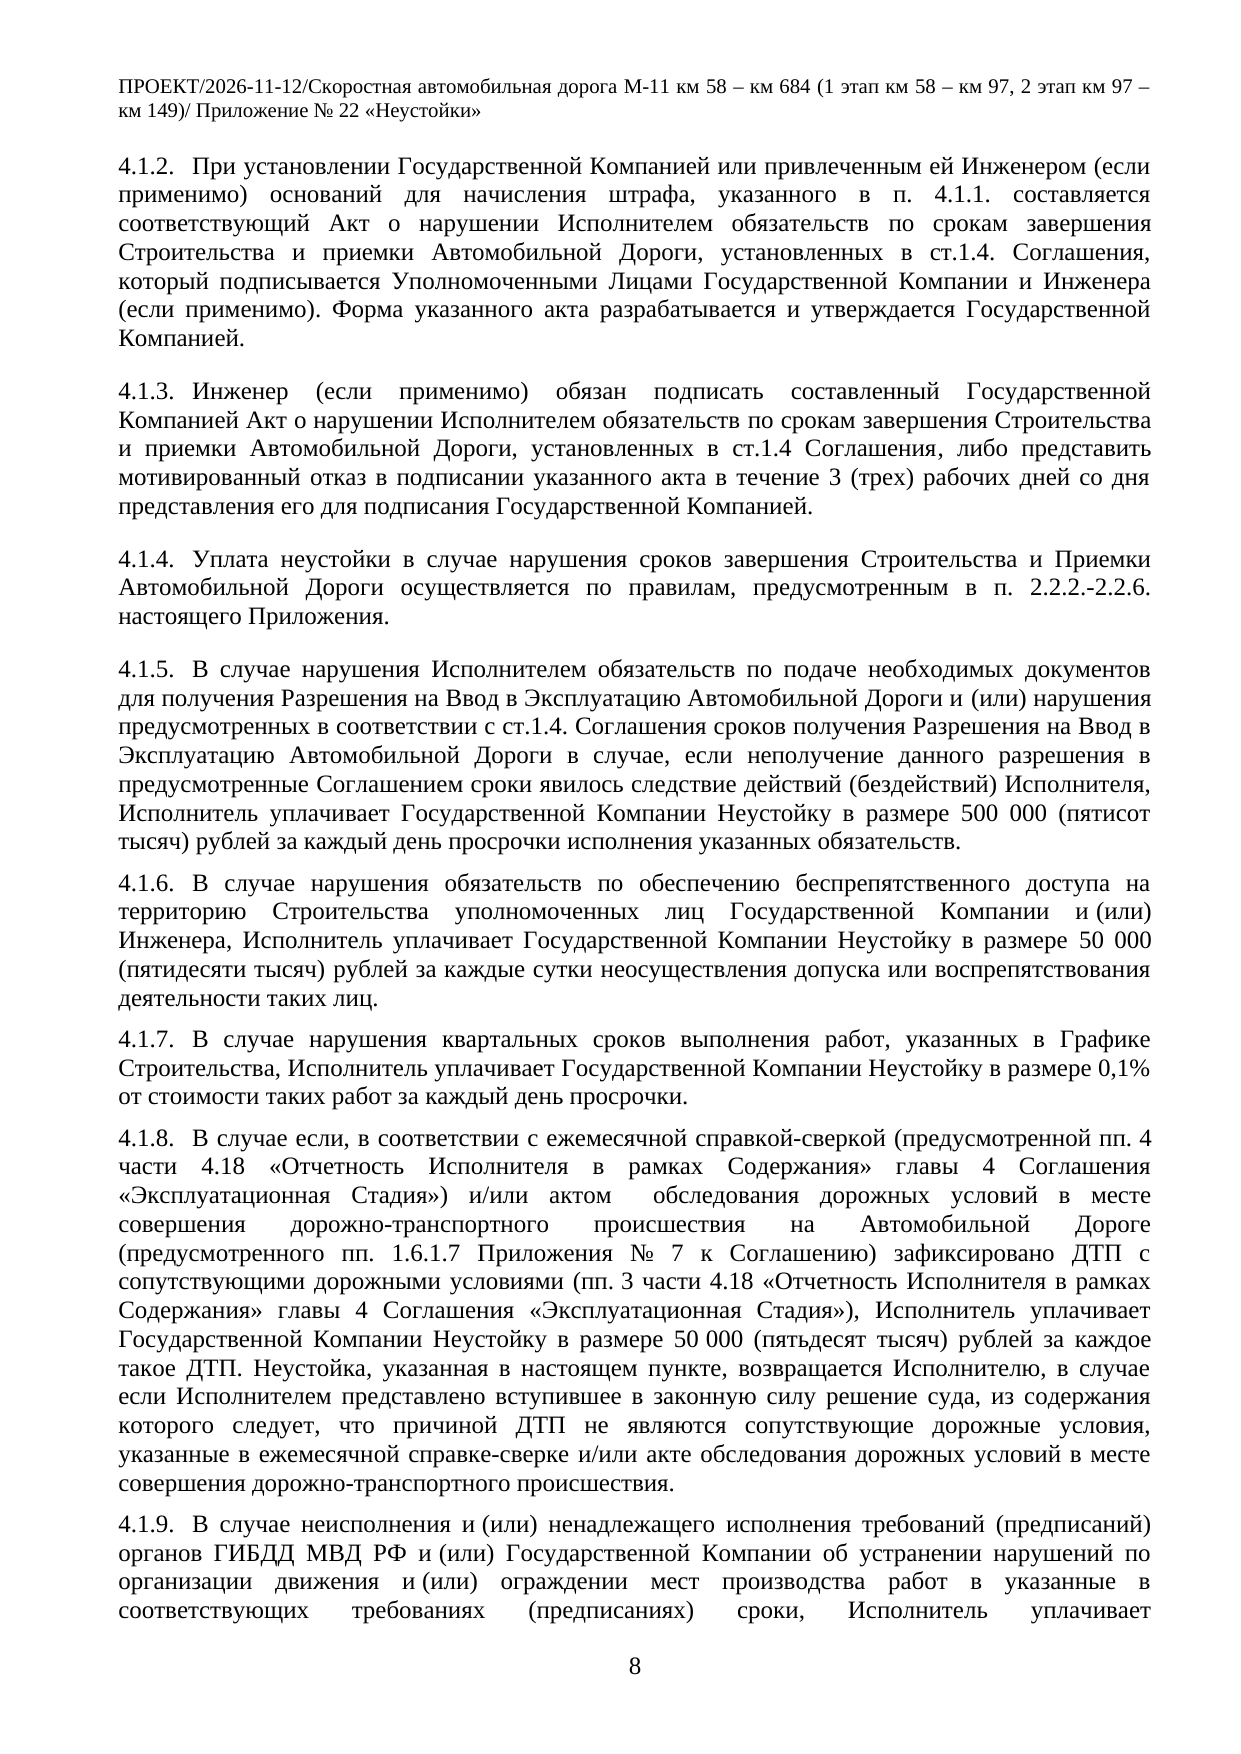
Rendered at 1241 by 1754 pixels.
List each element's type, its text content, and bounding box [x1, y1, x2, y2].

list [118, 1509, 1152, 1624]
list В случае нарушения квартальных сроков выполнения работ, указанных в Графике Строительства, Исполнитель уплачивает Государственной Компании Неустойку в размере 0,1% от стоимости таких работ за каждый день просрочки. [118, 1024, 1152, 1110]
list В случае нарушения обязательств по обеспечению беспрепятственного доступа на территорию Строительства уполномоченных лиц Государственной Компании и (или) Инженера, Исполнитель уплачивает Государственной Компании Неустойку в размере 50 000 (пятидесяти тысяч) рублей за каждые сутки неосуществления допуска или воспрепятствования деятельности таких лиц. [118, 868, 1152, 1011]
list В случае нарушения Исполнителем обязательств по подаче необходимых документов для получения Разрешения на Ввод в Эксплуатацию Автомобильной Дороги и (или) нарушения предусмотренных в соответствии с ст.1.4. Соглашения сроков получения Разрешения на Ввод в Эксплуатацию Автомобильной Дороги в случае, если неполучение данного разрешения в предусмотренные Соглашением сроки явилось следствие действий (бездействий) Исполнителя, Исполнитель уплачивает Государственной Компании Неустойку в размере 500 000 (пятисот тысяч) рублей за каждый день просрочки исполнения указанных обязательств. [118, 654, 1152, 855]
list При установлении Государственной Компанией или привлеченным ей Инженером (если применимо) оснований для начисления штрафа, указанного в п. 4.1.1. составляется соответствующий Акт о нарушении Исполнителем обязательств по срокам завершения Строительства и приемки Автомобильной Дороги, установленных в ст.1.4. Соглашения, который подписывается Уполномоченными Лицами Государственной Компании и Инженера (если применимо). Форма указанного акта разрабатывается и утверждается Государственной Компанией. [118, 151, 1152, 352]
list В случае если, в соответствии с ежемесячной справкой-сверкой (предусмотренной пп. 4 части 4.18 «Отчетность Исполнителя в рамках Содержания» главы 4 Соглашения «Эксплуатационная Стадия») и/или актом обследования дорожных условий в месте совершения дорожно-транспортного происшествия на Автомобильной Дороге (предусмотренного пп. 1.6.1.7 Приложения № 7 к Соглашению) зафиксировано ДТП с сопутствующими дорожными условиями (пп. 3 части 4.18 «Отчетность Исполнителя в рамках Содержания» главы 4 Соглашения «Эксплуатационная Стадия»), Исполнитель уплачивает Государственной Компании Неустойку в размере 50 000 (пятьдесят тысяч) рублей за каждое такое ДТП. Неустойка, указанная в настоящем пункте, возвращается Исполнителю, в случае если Исполнителем представлено вступившее в законную силу решение суда, из содержания которого следует, что причиной ДТП не являются сопутствующие дорожные условия, указанные в ежемесячной справке-сверке и/или акте обследования дорожных условий в месте совершения дорожно-транспортного происшествия. [118, 1123, 1152, 1496]
list Инженер (если применимо) обязан подписать составленный Государственной Компанией Акт о нарушении Исполнителем обязательств по срокам завершения Строительства и приемки Автомобильной Дороги, установленных в ст.1.4 Соглашения, либо представить мотивированный отказ в подписании указанного акта в течение 3 (трех) рабочих дней со дня представления его для подписания Государственной Компанией. [118, 376, 1152, 520]
list Уплата неустойки в случае нарушения сроков завершения Строительства и Приемки Автомобильной Дороги осуществляется по правилам, предусмотренным в п. 2.2.2.-2.2.6. настоящего Приложения. [118, 544, 1152, 630]
